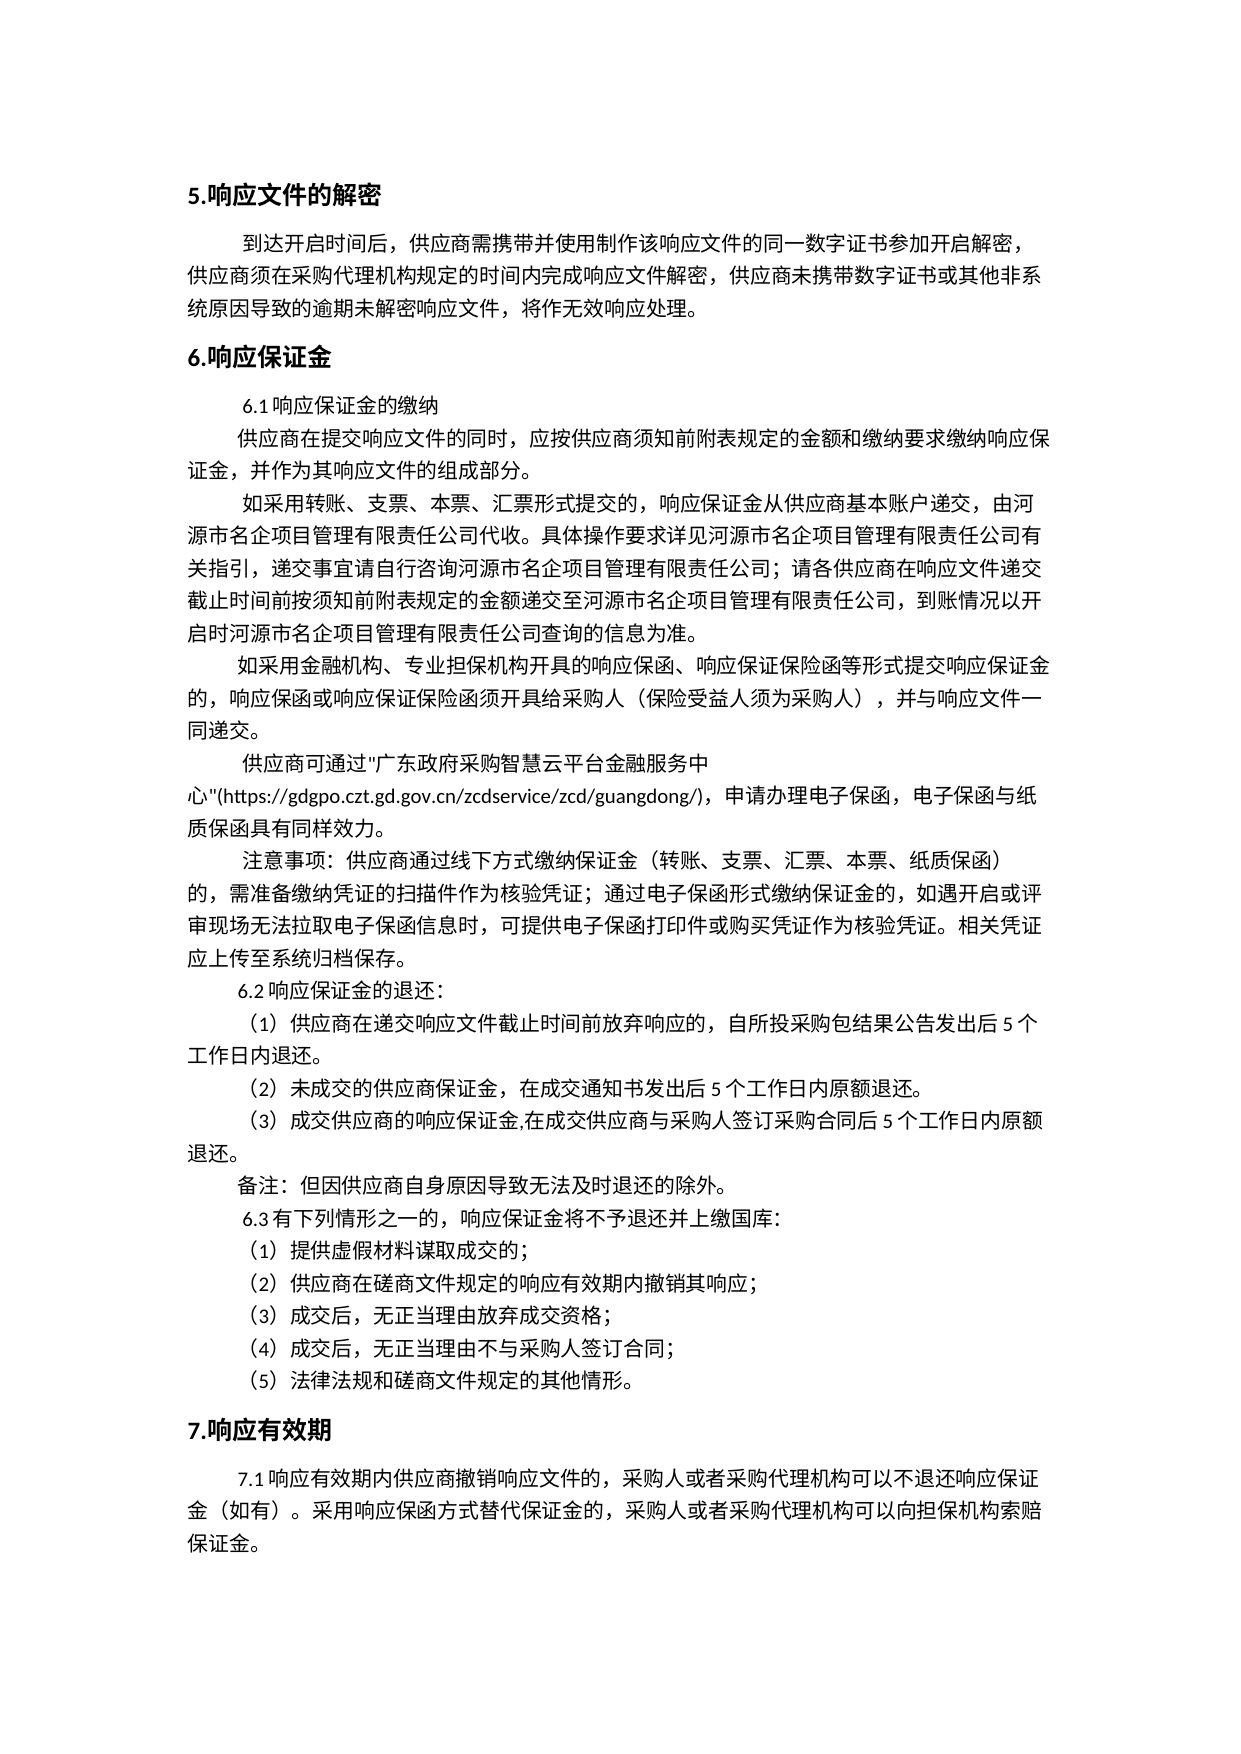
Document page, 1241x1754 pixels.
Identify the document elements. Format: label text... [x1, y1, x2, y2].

text 6.1响应保证金的缴纳 [187, 389, 1053, 422]
text （2）供应商在磋商文件规定的响应有效期内撤销其响应； [187, 1267, 1053, 1299]
text 备注：但因供应商自身原因导致无法及时退还的除外。 [187, 1169, 1053, 1202]
text 如采用金融机构、专业担保机构开具的响应保函、响应保证保险函等形式提交响应保证金的，响应保函或响应保证保险函须开具给采购人（保险受益人须为采购人），并与响应文件一同递交。 [187, 649, 1053, 747]
text （5）法律法规和磋商文件规定的其他情形。 [187, 1364, 1053, 1397]
text 6.3有下列情形之一的，响应保证金将不予退还并上缴国库： [187, 1202, 1053, 1234]
text 7.响应有效期 [187, 1397, 1053, 1462]
text 6.2响应保证金的退还： [187, 974, 1053, 1007]
text 到达开启时间后，供应商需携带并使用制作该响应文件的同一数字证书参加开启解密，供应商须在采购代理机构规定的时间内完成响应文件解密，供应商未携带数字证书或其他非系统原因导致的逾期未解密响应文件，将作无效响应处理。 [187, 227, 1053, 324]
text （1）提供虚假材料谋取成交的； [187, 1234, 1053, 1267]
text （4）成交后，无正当理由不与采购人签订合同； [187, 1332, 1053, 1364]
text 7.1响应有效期内供应商撤销响应文件的，采购人或者采购代理机构可以不退还响应保证金（如有）。采用响应保函方式替代保证金的，采购人或者采购代理机构可以向担保机构索赔保证金。 [187, 1462, 1053, 1559]
text 供应商可通过"广东政府采购智慧云平台金融服务中心"(https://gdgpo.czt.gd.gov.cn/zcdservice/zcd/guangdong/)，申请办理电子保函，电子保函与纸质保函具有同样效力。 [187, 747, 1053, 844]
text 注意事项：供应商通过线下方式缴纳保证金（转账、支票、汇票、本票、纸质保函）的，需准备缴纳凭证的扫描件作为核验凭证；通过电子保函形式缴纳保证金的，如遇开启或评审现场无法拉取电子保函信息时，可提供电子保函打印件或购买凭证作为核验凭证。相关凭证应上传至系统归档保存。 [187, 844, 1053, 974]
text 6.响应保证金 [187, 324, 1053, 389]
text （1）供应商在递交响应文件截止时间前放弃响应的，自所投采购包结果公告发出后5个工作日内退还。 [187, 1007, 1053, 1072]
text 如采用转账、支票、本票、汇票形式提交的，响应保证金从供应商基本账户递交，由河源市名企项目管理有限责任公司代收。具体操作要求详见河源市名企项目管理有限责任公司有关指引，递交事宜请自行咨询河源市名企项目管理有限责任公司；请各供应商在响应文件递交截止时间前按须知前附表规定的金额递交至河源市名企项目管理有限责任公司，到账情况以开启时河源市名企项目管理有限责任公司查询的信息为准。 [187, 487, 1053, 649]
text （2）未成交的供应商保证金，在成交通知书发出后5个工作日内原额退还。 [187, 1072, 1053, 1104]
text （3）成交供应商的响应保证金,在成交供应商与采购人签订采购合同后5个工作日内原额退还。 [187, 1104, 1053, 1169]
text （3）成交后，无正当理由放弃成交资格； [187, 1299, 1053, 1332]
text 供应商在提交响应文件的同时，应按供应商须知前附表规定的金额和缴纳要求缴纳响应保证金，并作为其响应文件的组成部分。 [187, 422, 1053, 487]
text 5.响应文件的解密 [187, 162, 1053, 227]
